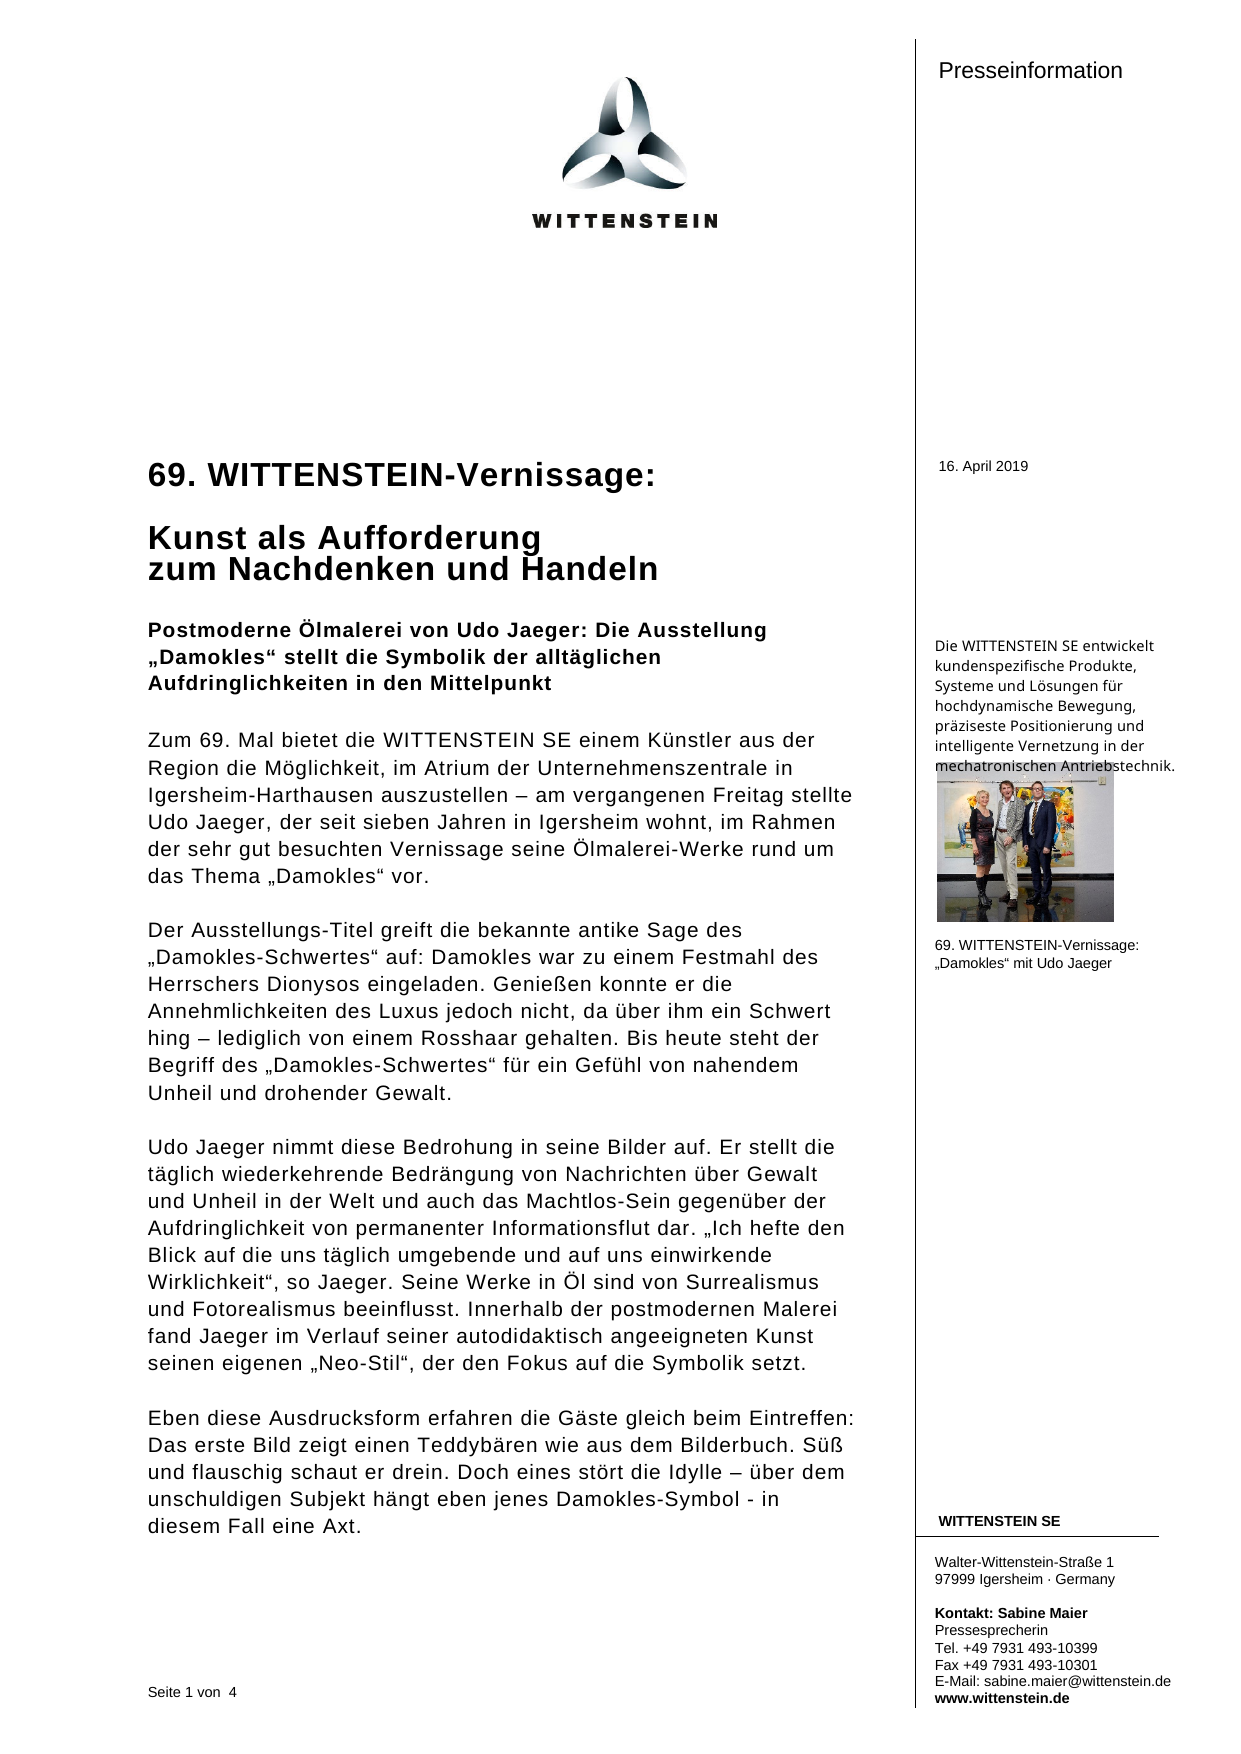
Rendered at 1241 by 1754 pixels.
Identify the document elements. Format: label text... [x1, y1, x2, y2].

text Der Ausstellungs-Titel greift die bekannte antike Sage des „Damokles-Schwertes“ auf: Damokles war zu einem Festmahl des Herrschers Dionysos eingeladen. Genießen konnte er die Annehmlichkeiten des Luxus jedoch nicht, da über ihm ein Schwert hing – lediglich von einem Rosshaar gehalten. Bis heute steht der Begriff des „Damokles-Schwertes“ für ein Gefühl von nahendem Unheil und drohender Gewalt. Udo Jaeger nimmt diese Bedrohung in seine Bilder auf. Er stellt die täglich wiederkehrende Bedrängung von Nachrichten über Gewalt und Unheil in der Welt und auch das Machtlos-Sein gegenüber der Aufdringlichkeit von permanenter Informationsflut dar. „Ich hefte den Blick auf die uns täglich umgebende und auf uns einwirkende Wirklichkeit“, so Jaeger. Seine Werke in Öl sind von Surrealismus und Fotorealismus beeinflusst. Innerhalb der postmodernen Malerei fand Jaeger im Verlauf seiner autodidaktisch angeeigneten Kunst seinen eigenen „Neo-Stil“, der den Fokus auf die Symbolik setzt. [148, 916, 856, 1376]
text Zum 69. Mal bietet die WITTENSTEIN SE einem Künstler aus der Region die Möglichkeit, im Atrium der Unternehmenszentrale in Igersheim-Harthausen auszustellen – am vergangenen Freitag stellte Udo Jaeger, der seit sieben Jahren in Igersheim wohnt, im Rahmen der sehr gut besuchten Vernissage seine Ölmalerei-Werke rund um das Thema „Damokles“ vor. [148, 726, 856, 889]
text 69. WITTENSTEIN-Vernissage: [148, 462, 856, 493]
picture [937, 762, 1114, 922]
text Eben diese Ausdrucksform erfahren die Gäste gleich beim Eintreffen: Das erste Bild zeigt einen Teddybären wie aus dem Bilderbuch. Süß und flauschig schaut er drein. Doch eines stört die Idylle – über dem unschuldigen Subjekt hängt eben jenes Damokles-Symbol - in diesem Fall eine Axt. [148, 1376, 856, 1539]
text Kunst als Aufforderung zum Nachdenken und Handeln [148, 524, 856, 587]
text Postmoderne Ölmalerei von Udo Jaeger: Die Ausstellung „Damokles“ stellt die Symbolik der alltäglichen Aufdringlichkeiten in den Mittelpunkt [148, 618, 856, 695]
picture [532, 77, 717, 228]
